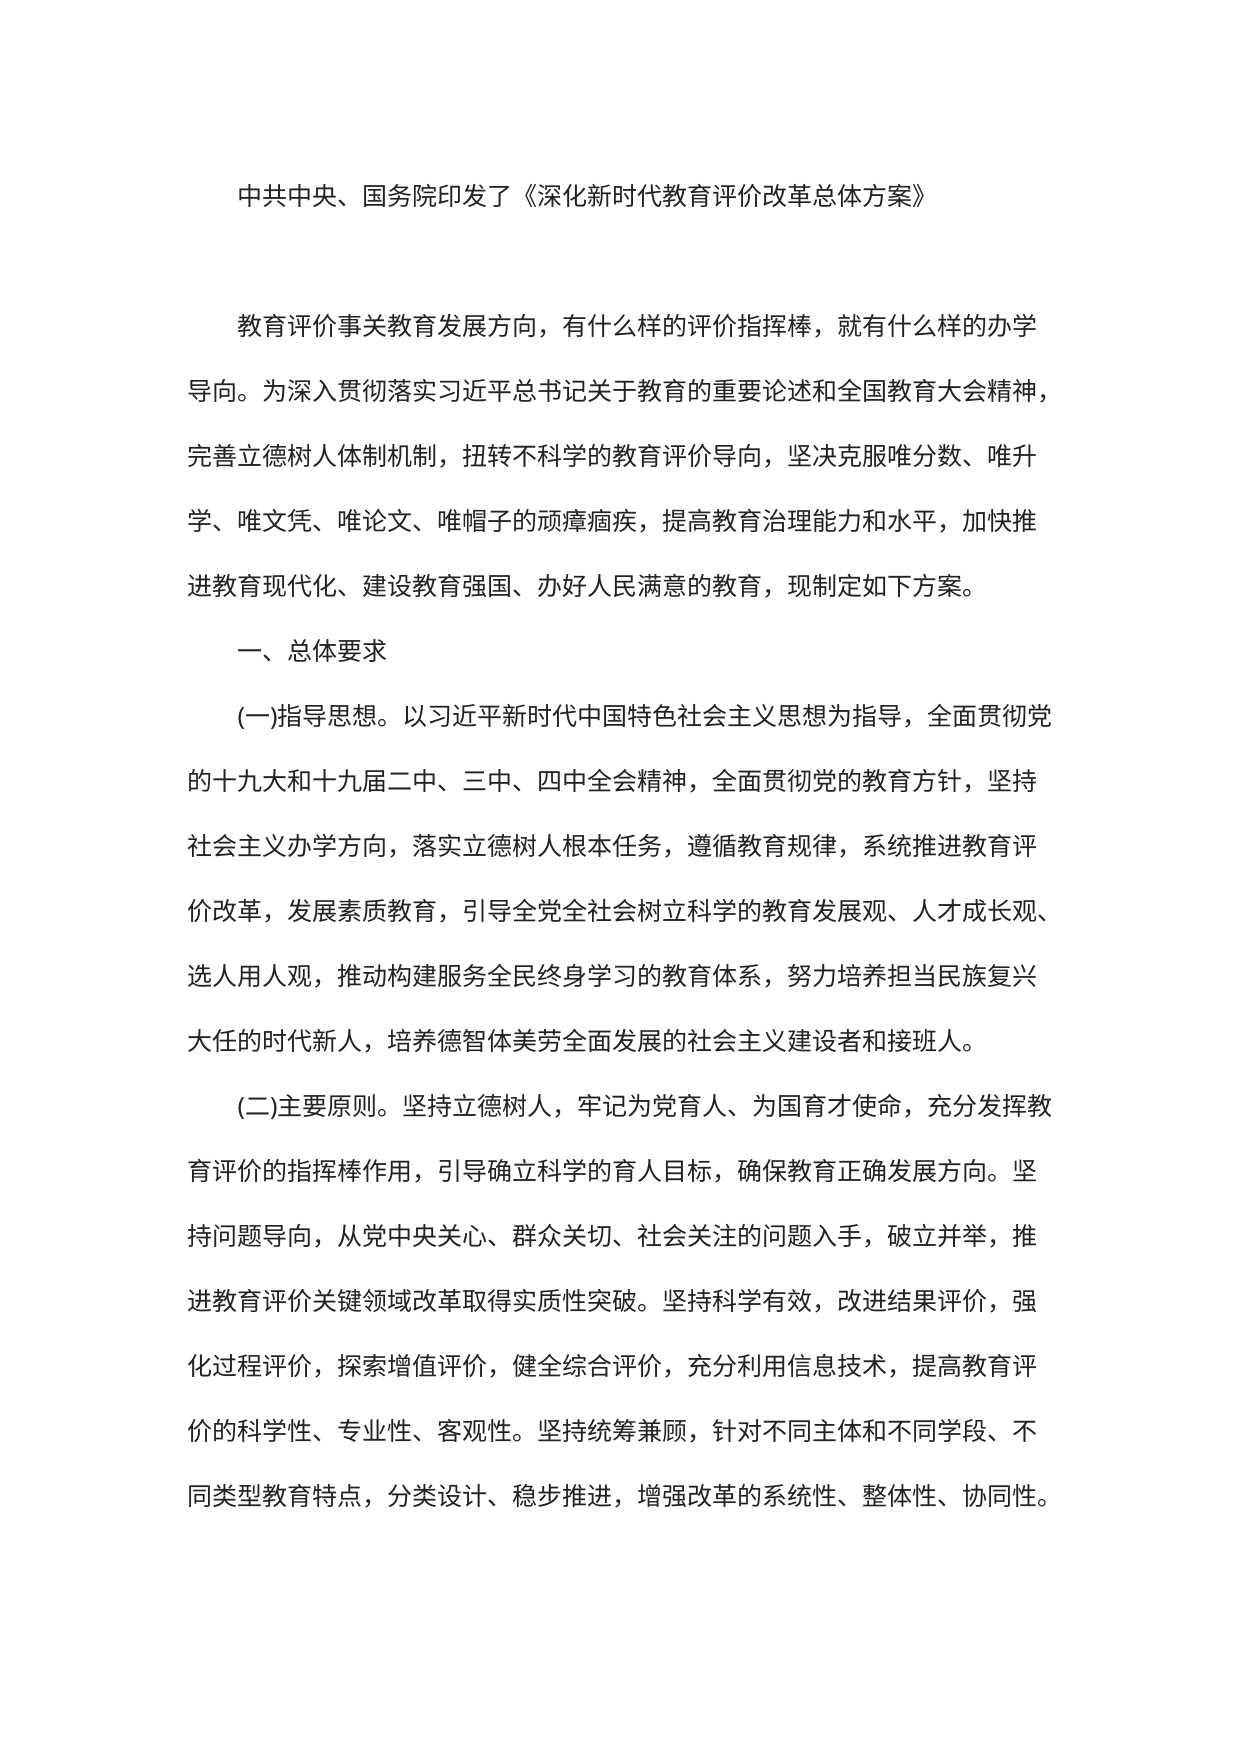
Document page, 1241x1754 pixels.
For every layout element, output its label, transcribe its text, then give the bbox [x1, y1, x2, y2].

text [187, 1072, 1053, 1527]
text 教育评价事关教育发展方向，有什么样的评价指挥棒，就有什么样的办学导向。为深入贯彻落实习近平总书记关于教育的重要论述和全国教育大会精神，完善立德树人体制机制，扭转不科学的教育评价导向，坚决克服唯分数、唯升学、唯文凭、唯论文、唯帽子的顽瘴痼疾，提高教育治理能力和水平，加快推进教育现代化、建设教育强国、办好人民满意的教育，现制定如下方案。 [187, 292, 1053, 617]
text 一、总体要求 [187, 617, 1053, 682]
text 中共中央、国务院印发了《深化新时代教育评价改革总体方案》 [187, 162, 1053, 227]
text (一)指导思想。以习近平新时代中国特色社会主义思想为指导，全面贯彻党的十九大和十九届二中、三中、四中全会精神，全面贯彻党的教育方针，坚持社会主义办学方向，落实立德树人根本任务，遵循教育规律，系统推进教育评价改革，发展素质教育，引导全党全社会树立科学的教育发展观、人才成长观、选人用人观，推动构建服务全民终身学习的教育体系，努力培养担当民族复兴大任的时代新人，培养德智体美劳全面发展的社会主义建设者和接班人。 [187, 682, 1053, 1072]
